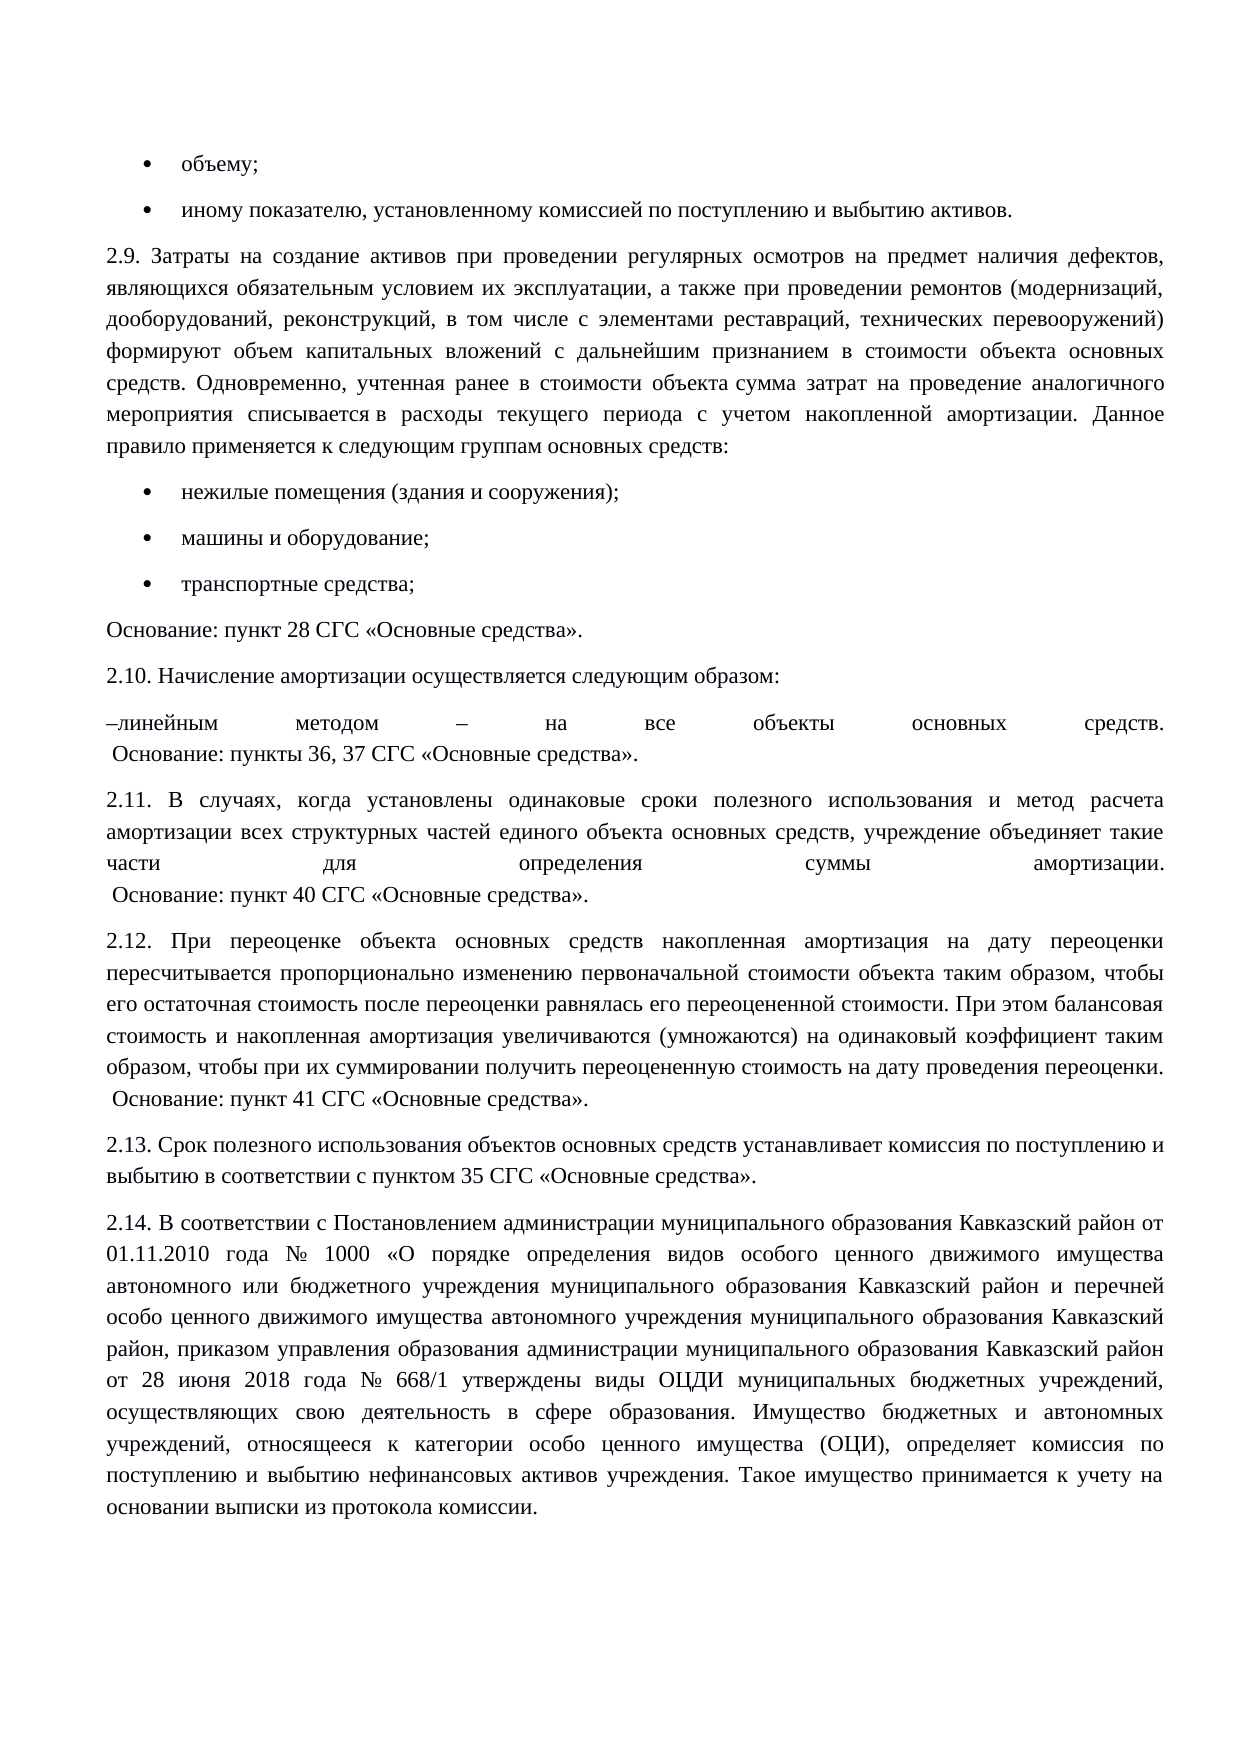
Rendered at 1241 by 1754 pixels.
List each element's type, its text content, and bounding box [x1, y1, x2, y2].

list машины и оборудование; [144, 524, 1166, 550]
list объему; [144, 150, 1166, 176]
text 2.10. Начисление амортизации осуществляется следующим образом: [106, 662, 1166, 689]
text 2.14. В соответствии с Постановлением администрации муниципального образования Кавказский район от 01.11.2010 года № 1000 «О порядке определения видов особого ценного движимого имущества автономного или бюджетного учреждения муниципального образования Кавказский район и перечней особо ценного движимого имущества автономного учреждения муниципального образования Кавказский район, приказом управления образования администрации муниципального образования Кавказский район от 28 июня 2018 года № 668/1 утверждены виды ОЦДИ муниципальных бюджетных учреждений, осуществляющих свою деятельность в сфере образования. Имущество бюджетных и автономных учреждений, относящееся к категории особо ценного имущества (ОЦИ), определяет комиссия по поступлению и выбытию нефинансовых активов учреждения. Такое имущество принимается к учету на основании выписки из протокола комиссии. [106, 1209, 1166, 1519]
text 2.11. В случаях, когда установлены одинаковые сроки полезного использования и метод расчета амортизации всех структурных частей единого объекта основных средств, учреждение объединяет такие части для определения суммы амортизации. Основание: пункт 40 СГС «Основные средства». [106, 786, 1166, 907]
list транспортные средства; [144, 570, 1166, 596]
list иному показателю, установленному комиссией по поступлению и выбытию активов. [144, 196, 1166, 222]
text 2.13. Срок полезного использования объектов основных средств устанавливает комиссия по поступлению и выбытию в соответствии с пунктом 35 СГС «Основные средства». [106, 1131, 1166, 1189]
text 2.12. При переоценке объекта основных средств накопленная амортизация на дату переоценки пересчитывается пропорционально изменению первоначальной стоимости объекта таким образом, чтобы его остаточная стоимость после переоценки равнялась его переоцененной стоимости. При этом балансовая стоимость и накопленная амортизация увеличиваются (умножаются) на одинаковый коэффициент таким образом, чтобы при их суммировании получить переоцененную стоимость на дату проведения переоценки. Основание: пункт 41 СГС «Основные средства». [106, 927, 1166, 1111]
list нежилые помещения (здания и сооружения); [144, 478, 1166, 504]
text 2.9. Затраты на создание активов при проведении регулярных осмотров на предмет наличия дефектов, являющихся обязательным условием их эксплуатации, а также при проведении ремонтов (модернизаций, дооборудований, реконструкций, в том числе с элементами реставраций, технических перевооружений) формируют объем капитальных вложений с дальнейшим признанием в стоимости объекта основных средств. Одновременно, учтенная ранее в стоимости объекта сумма затрат на проведение аналогичного мероприятия списывается в расходы текущего периода с учетом накопленной амортизации. Данное правило применяется к следующим группам основных средств: [106, 242, 1166, 458]
text Основание: пункт 28 СГС «Основные средства». [106, 616, 1166, 643]
text –линейным методом – на все объекты основных средств. Основание: пункты 36, 37 СГС «Основные средства». [106, 708, 1166, 766]
